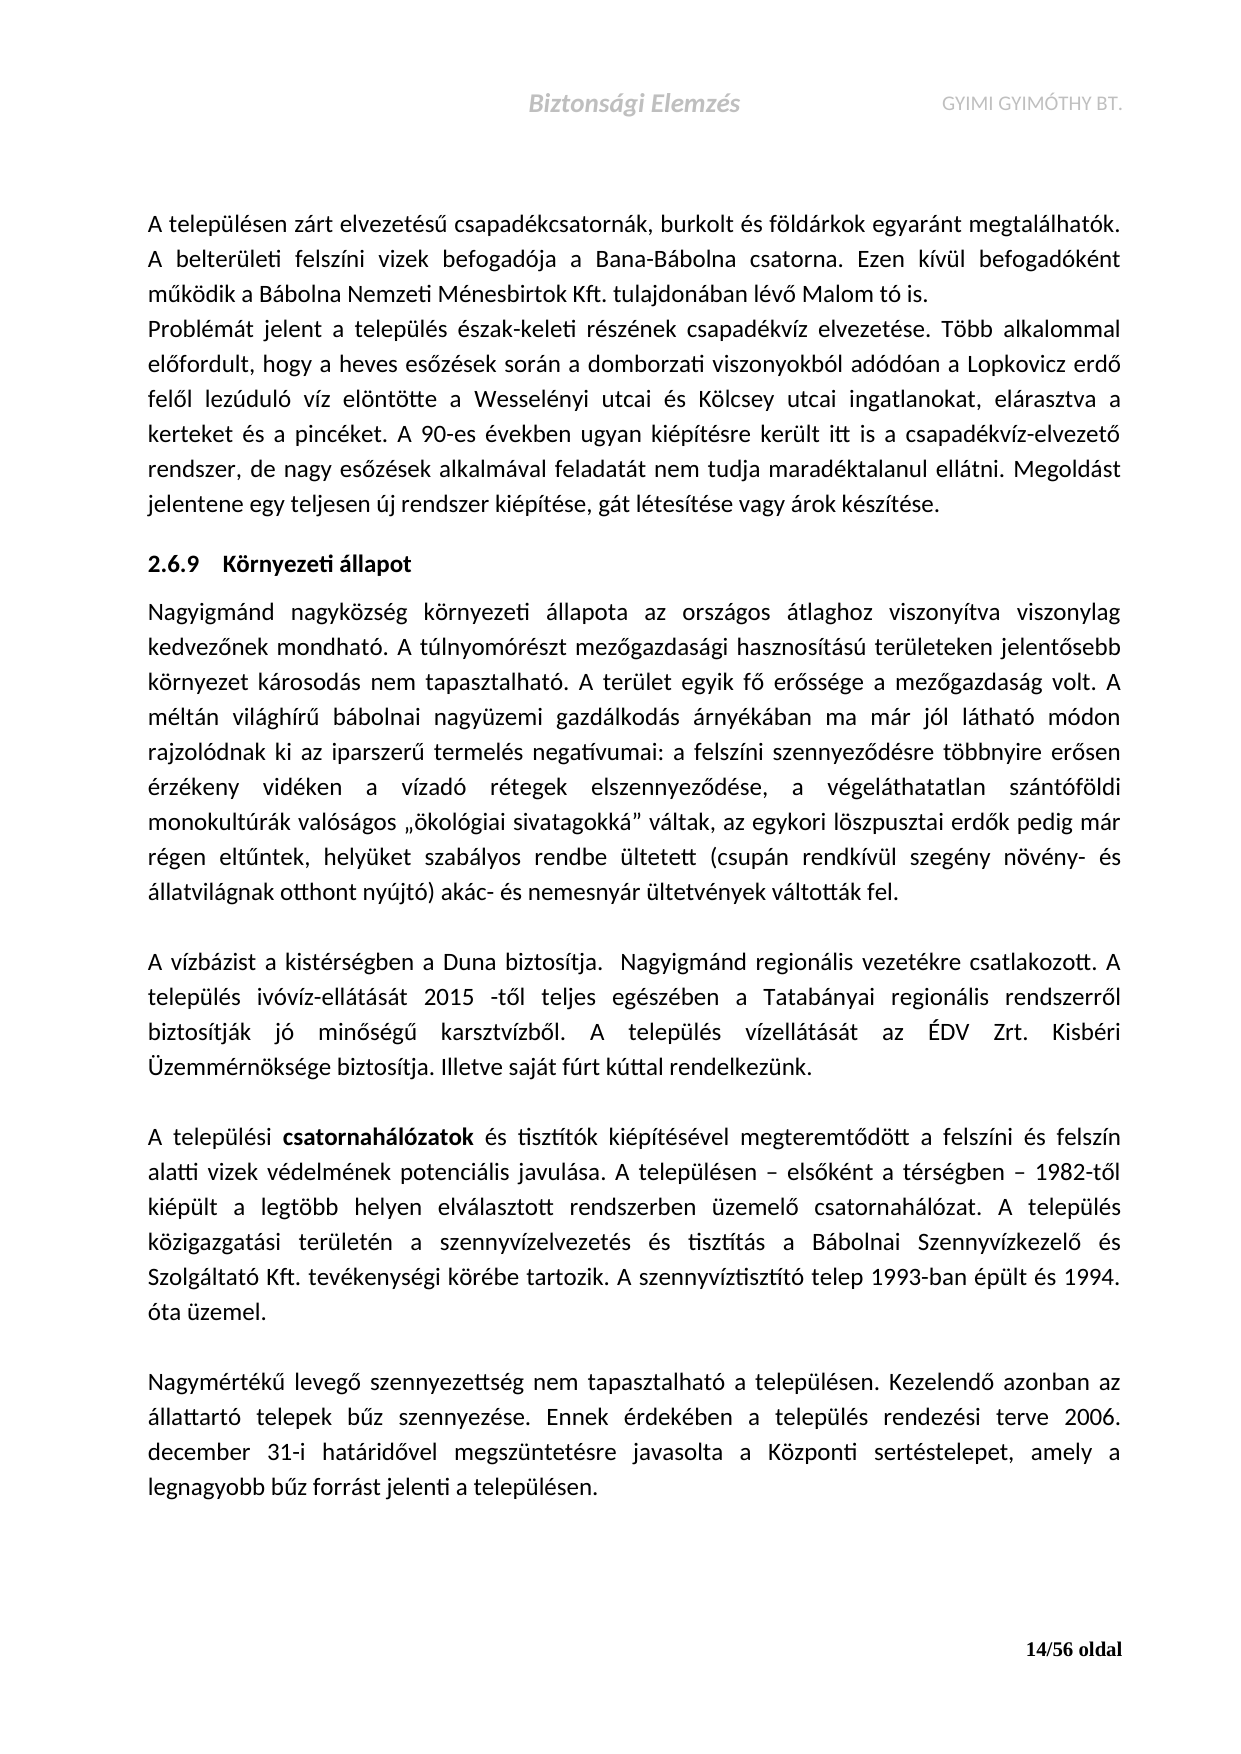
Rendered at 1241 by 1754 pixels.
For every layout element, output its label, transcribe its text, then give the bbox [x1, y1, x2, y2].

subtitle Környezeti állapot [148, 549, 1122, 579]
text A települési csatornahálózatok és tisztítók kiépítésével megteremtődött a felszíni és felszín alatti vizek védelmének potenciális javulása. A településen – elsőként a térségben – 1982-től kiépült a legtöbb helyen elválasztott rendszerben üzemelő csatornahálózat. A település közigazgatási területén a szennyvízelvezetés és tisztítás a Bábolnai Szennyvízkezelő és Szolgáltató Kft. tevékenységi körébe tartozik. A szennyvíztisztító telep 1993-ban épült és 1994. óta üzemel. [148, 1121, 1122, 1327]
text Nagyigmánd nagyközség környezeti állapota az országos átlaghoz viszonyítva viszonylag kedvezőnek mondható. A túlnyomórészt mezőgazdasági hasznosítású területeken jelentősebb környezet károsodás nem tapasztalható. A terület egyik fő erőssége a mezőgazdaság volt. A méltán világhírű bábolnai nagyüzemi gazdálkodás árnyékában ma már jól látható módon rajzolódnak ki az iparszerű termelés negatívumai: a felszíni szennyeződésre többnyire erősen érzékeny vidéken a vízadó rétegek elszennyeződése, a végeláthatatlan szántóföldi monokultúrák valóságos „ökológiai sivatagokká” váltak, az egykori löszpusztai erdők pedig már régen eltűntek, helyüket szabályos rendbe ültetett (csupán rendkívül szegény növény- és állatvilágnak otthont nyújtó) akác- és nemesnyár ültetvények váltották fel. [148, 596, 1122, 907]
text A vízbázist a kistérségben a Duna biztosítja. Nagyigmánd regionális vezetékre csatlakozott. A település ivóvíz-ellátását 2015 -től teljes egészében a Tatabányai regionális rendszerről biztosítják jó minőségű karsztvízből. A település vízellátását az ÉDV Zrt. Kisbéri Üzemmérnöksége biztosítja. Illetve saját fúrt kúttal rendelkezünk. [148, 946, 1122, 1082]
text Problémát jelent a település észak-keleti részének csapadékvíz elvezetése. Több alkalommal előfordult, hogy a heves esőzések során a domborzati viszonyokból adódóan a Lopkovicz erdő felől lezúduló víz elöntötte a Wesselényi utcai és Kölcsey utcai ingatlanokat, elárasztva a kerteket és a pincéket. A 90-es években ugyan kiépítésre került itt is a csapadékvíz-elvezető rendszer, de nagy esőzések alkalmával feladatát nem tudja maradéktalanul ellátni. Megoldást jelentene egy teljesen új rendszer kiépítése, gát létesítése vagy árok készítése. [148, 314, 1122, 519]
text Nagymértékű levegő szennyezettség nem tapasztalható a településen. Kezelendő azonban az állattartó telepek bűz szennyezése. Ennek érdekében a település rendezési terve 2006. december 31-i határidővel megszüntetésre javasolta a Központi sertéstelepet, amely a legnagyobb bűz forrást jelenti a településen. [148, 1366, 1122, 1502]
text A településen zárt elvezetésű csapadékcsatornák, burkolt és földárkok egyaránt megtalálhatók. A belterületi felszíni vizek befogadója a Bana-Bábolna csatorna. Ezen kívül befogadóként működik a Bábolna Nemzeti Ménesbirtok Kft. tulajdonában lévő Malom tó is. [148, 209, 1122, 309]
